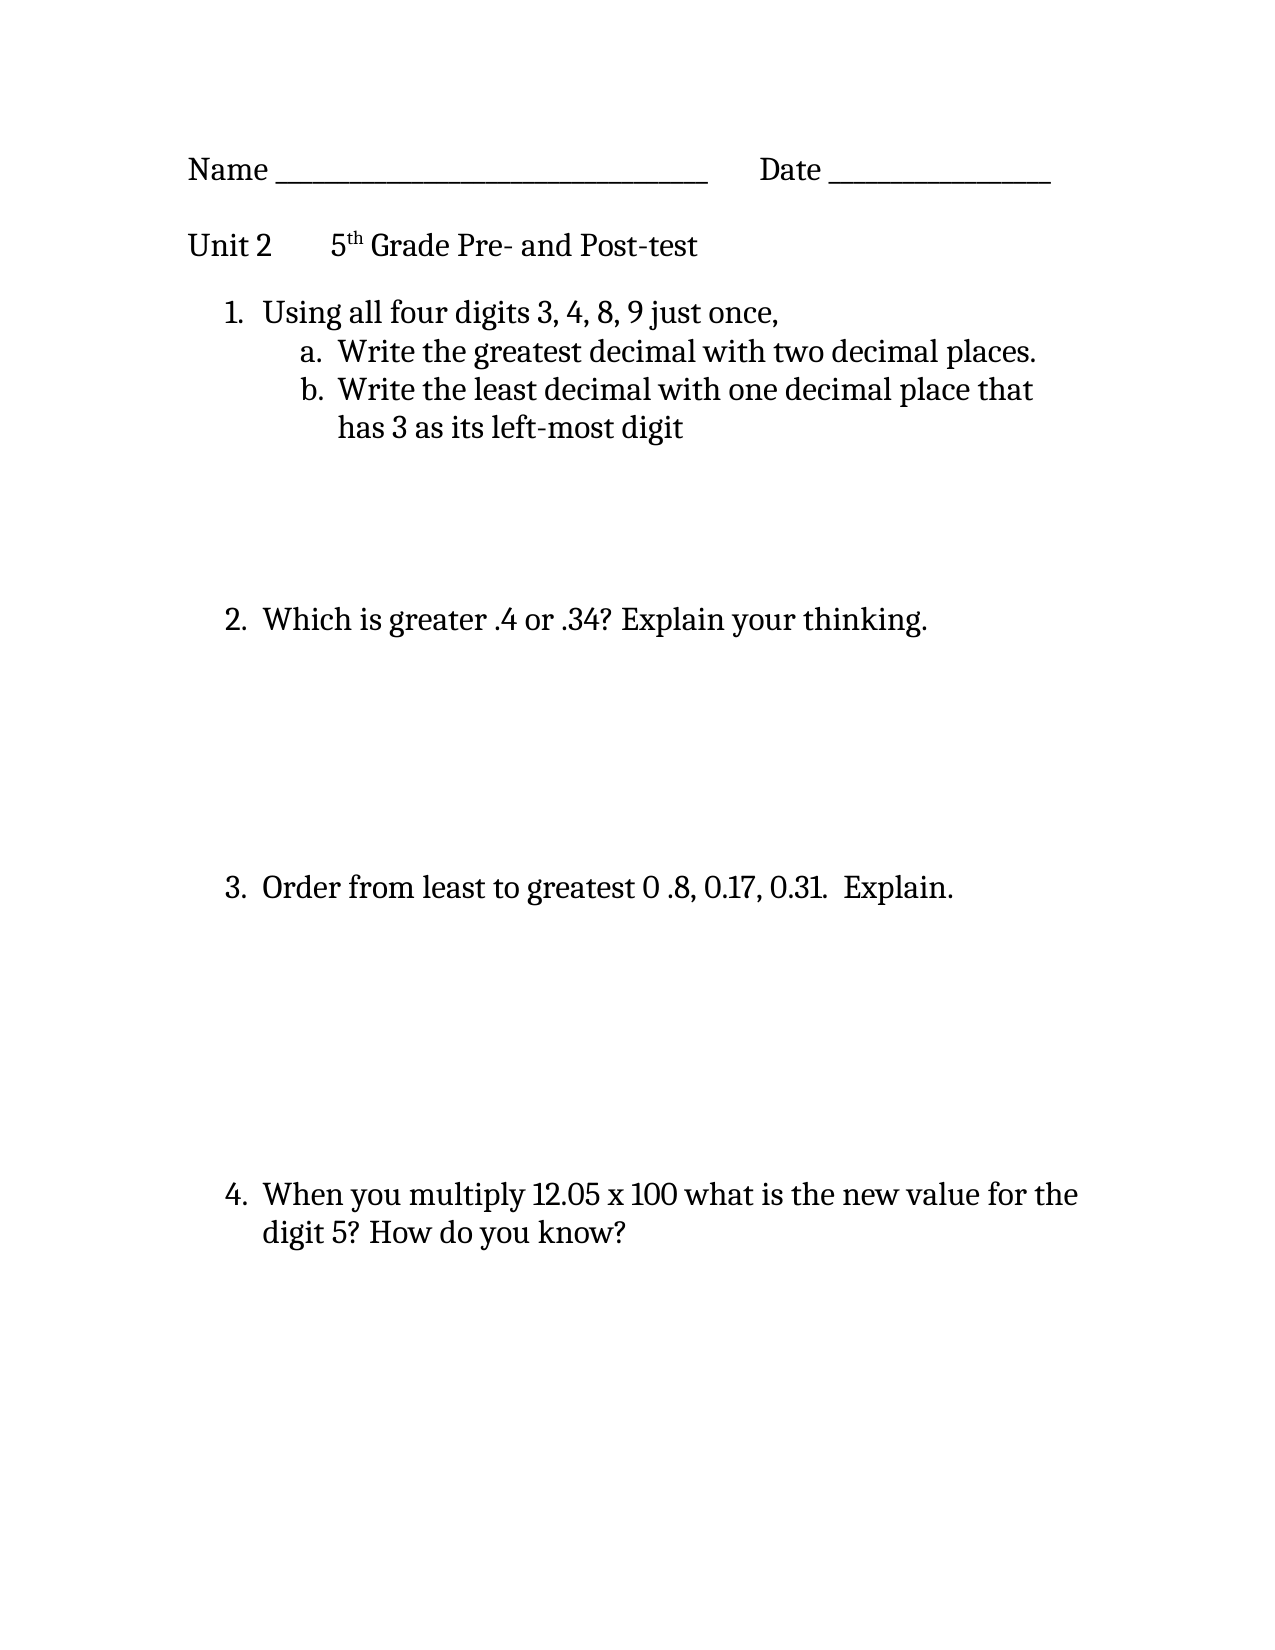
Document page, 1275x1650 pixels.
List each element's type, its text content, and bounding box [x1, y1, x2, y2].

text Unit 2 5th Grade Pre- and Post-test [187, 227, 1087, 265]
list Which is greater .4 or .34? Explain your thinking. [225, 600, 1087, 639]
text Name ___________________________________ Date __________________ [187, 150, 1087, 188]
list Write the greatest decimal with two decimal places. [300, 332, 1087, 370]
list Write the least decimal with one decimal place that has 3 as its left-most digit [300, 370, 1087, 447]
list Using all four digits 3, 4, 8, 9 just once, [225, 294, 1087, 332]
list When you multiply 12.05 x 100 what is the new value for the digit 5? How do you know? [225, 1175, 1087, 1252]
list Order from least to greatest 0 .8, 0.17, 0.31. Explain. [225, 869, 1087, 907]
